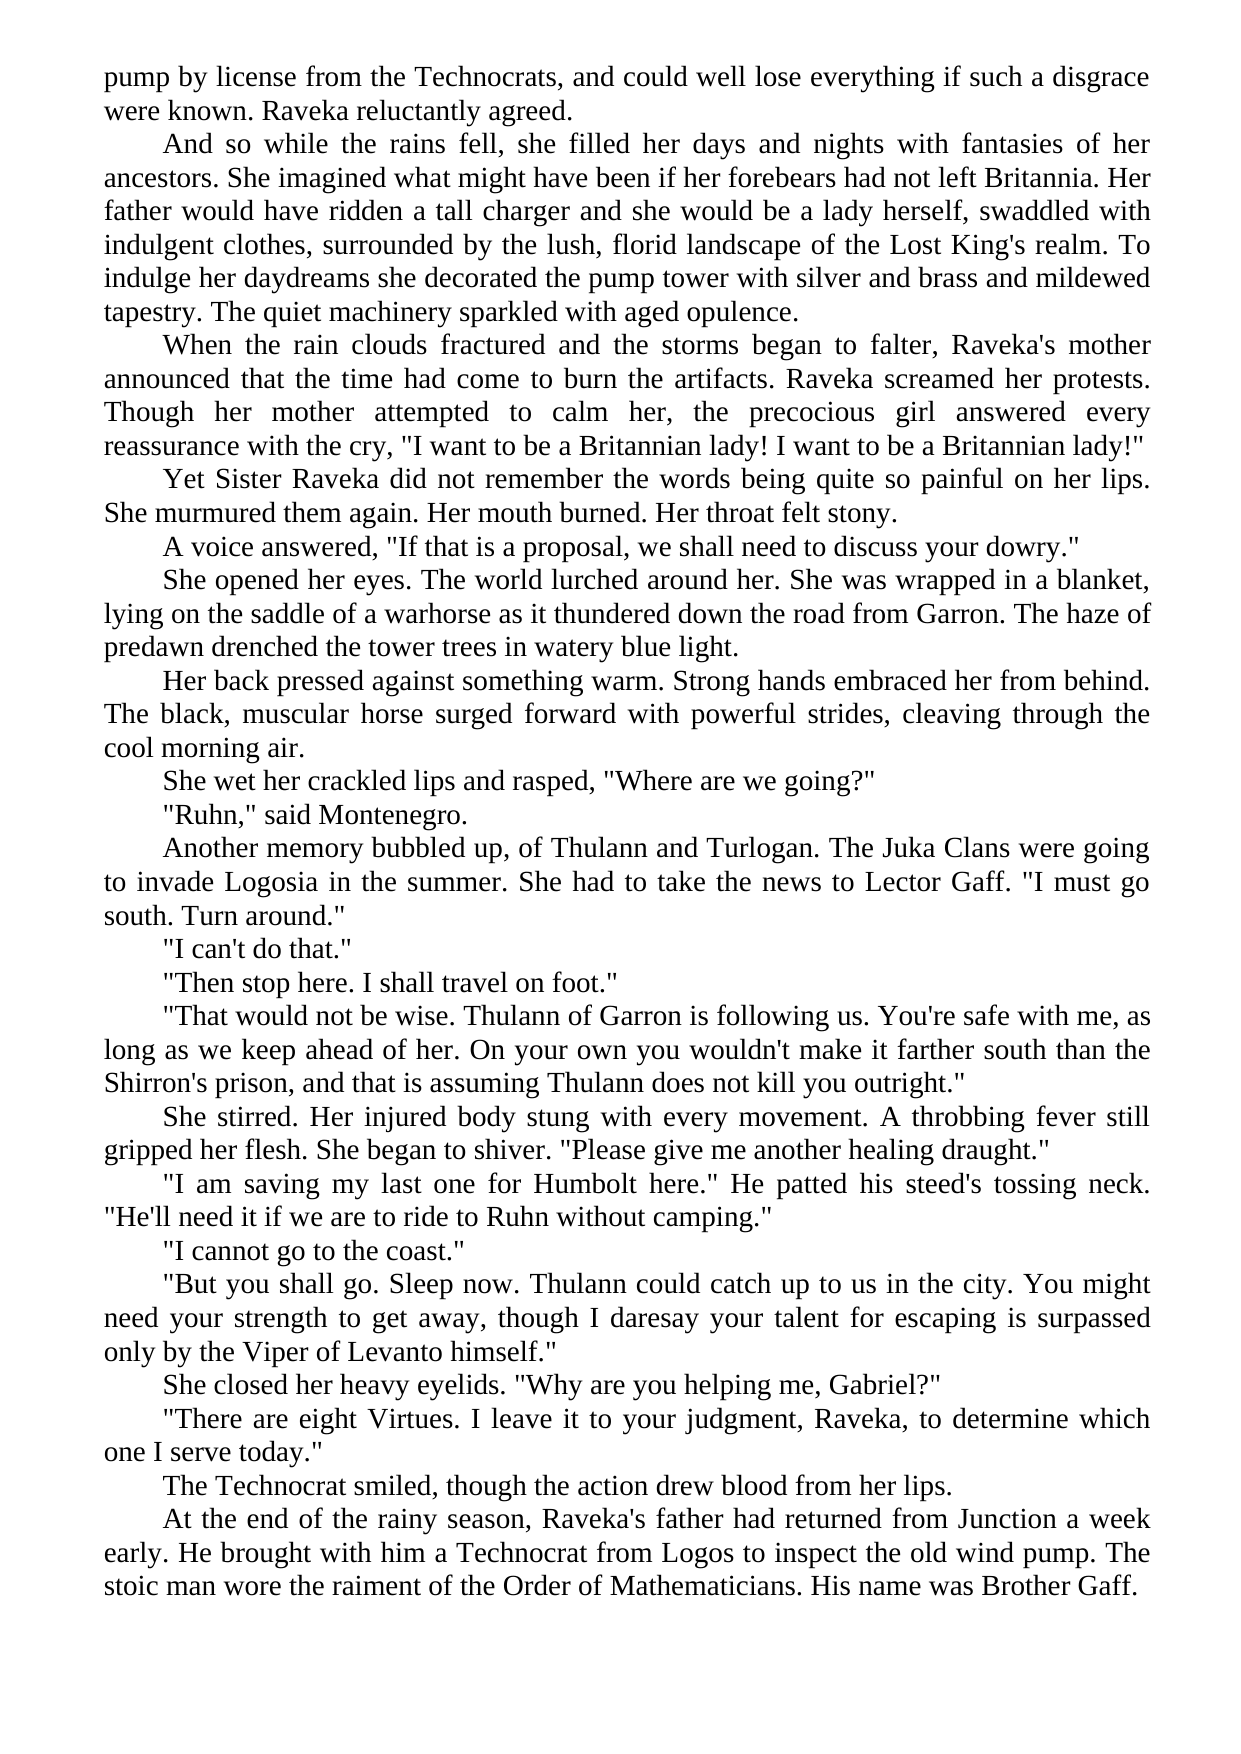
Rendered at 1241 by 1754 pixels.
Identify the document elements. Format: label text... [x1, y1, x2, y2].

text A voice answered, "If that is a proposal, we shall need to discuss your dowry." [103, 529, 1152, 562]
text She closed her heavy eyelids. "Why are you helping me, Gabriel?" [103, 1367, 1152, 1401]
text "I cannot go to the coast." [103, 1233, 1152, 1267]
text "There are eight Virtues. I leave it to your judgment, Raveka, to determine which one I serve today." [103, 1401, 1152, 1468]
text "Ruhn," said Montenegro. [103, 797, 1152, 831]
text "That would not be wise. Thulann of Garron is following us. You're safe with me, as long as we keep ahead of her. On your own you wouldn't make it farther south than the Shirron's prison, and that is assuming Thulann does not kill you outright." [103, 998, 1152, 1099]
text She opened her eyes. The world lurched around her. She was wrapped in a blanket, lying on the saddle of a warhorse as it thundered down the road from Garron. The haze of predawn drenched the tower trees in watery blue light. [103, 562, 1152, 663]
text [103, 59, 1152, 126]
text She stirred. Her injured body stung with every movement. A throbbing fever still gripped her flesh. She began to shiver. "Please give me another healing draught." [103, 1099, 1152, 1166]
text The Technocrat smiled, though the action drew blood from her lips. [103, 1468, 1152, 1501]
text "But you shall go. Sleep now. Thulann could catch up to us in the city. You might need your strength to get away, though I daresay your talent for escaping is surpassed only by the Viper of Levanto himself." [103, 1267, 1152, 1367]
text At the end of the rainy season, Raveka's father had returned from Junction a week early. He brought with him a Technocrat from Logos to inspect the old wind pump. The stoic man wore the raiment of the Order of Mathematicians. His name was Brother Gaff. [103, 1501, 1152, 1602]
text She wet her crackled lips and rasped, "Where are we going?" [103, 763, 1152, 797]
text "I am saving my last one for Humbolt here." He patted his steed's tossing neck. "He'll need it if we are to ride to Ruhn without camping." [103, 1166, 1152, 1233]
text And so while the rains fell, she filled her days and nights with fantasies of her ancestors. She imagined what might have been if her forebears had not left Britannia. Her father would have ridden a tall charger and she would be a lady herself, swaddled with indulgent clothes, surrounded by the lush, florid landscape of the Lost King's realm. To indulge her daydreams she decorated the pump tower with silver and brass and mildewed tapestry. The quiet machinery sparkled with aged opulence. [103, 126, 1152, 327]
text "I can't do that." [103, 931, 1152, 965]
text "Then stop here. I shall travel on foot." [103, 965, 1152, 998]
text When the rain clouds fractured and the storms began to falter, Raveka's mother announced that the time had come to burn the artifacts. Raveka screamed her protests. Though her mother attempted to calm her, the precocious girl answered every reassurance with the cry, "I want to be a Britannian lady! I want to be a Britannian lady!" [103, 327, 1152, 462]
text Another memory bubbled up, of Thulann and Turlogan. The Juka Clans were going to invade Logosia in the summer. She had to take the news to Lector Gaff. "I must go south. Turn around." [103, 831, 1152, 931]
text Yet Sister Raveka did not remember the words being quite so painful on her lips. She murmured them again. Her mouth burned. Her throat felt stony. [103, 462, 1152, 529]
text Her back pressed against something warm. Strong hands embraced her from behind. The black, muscular horse surged forward with powerful strides, cleaving through the cool morning air. [103, 663, 1152, 763]
